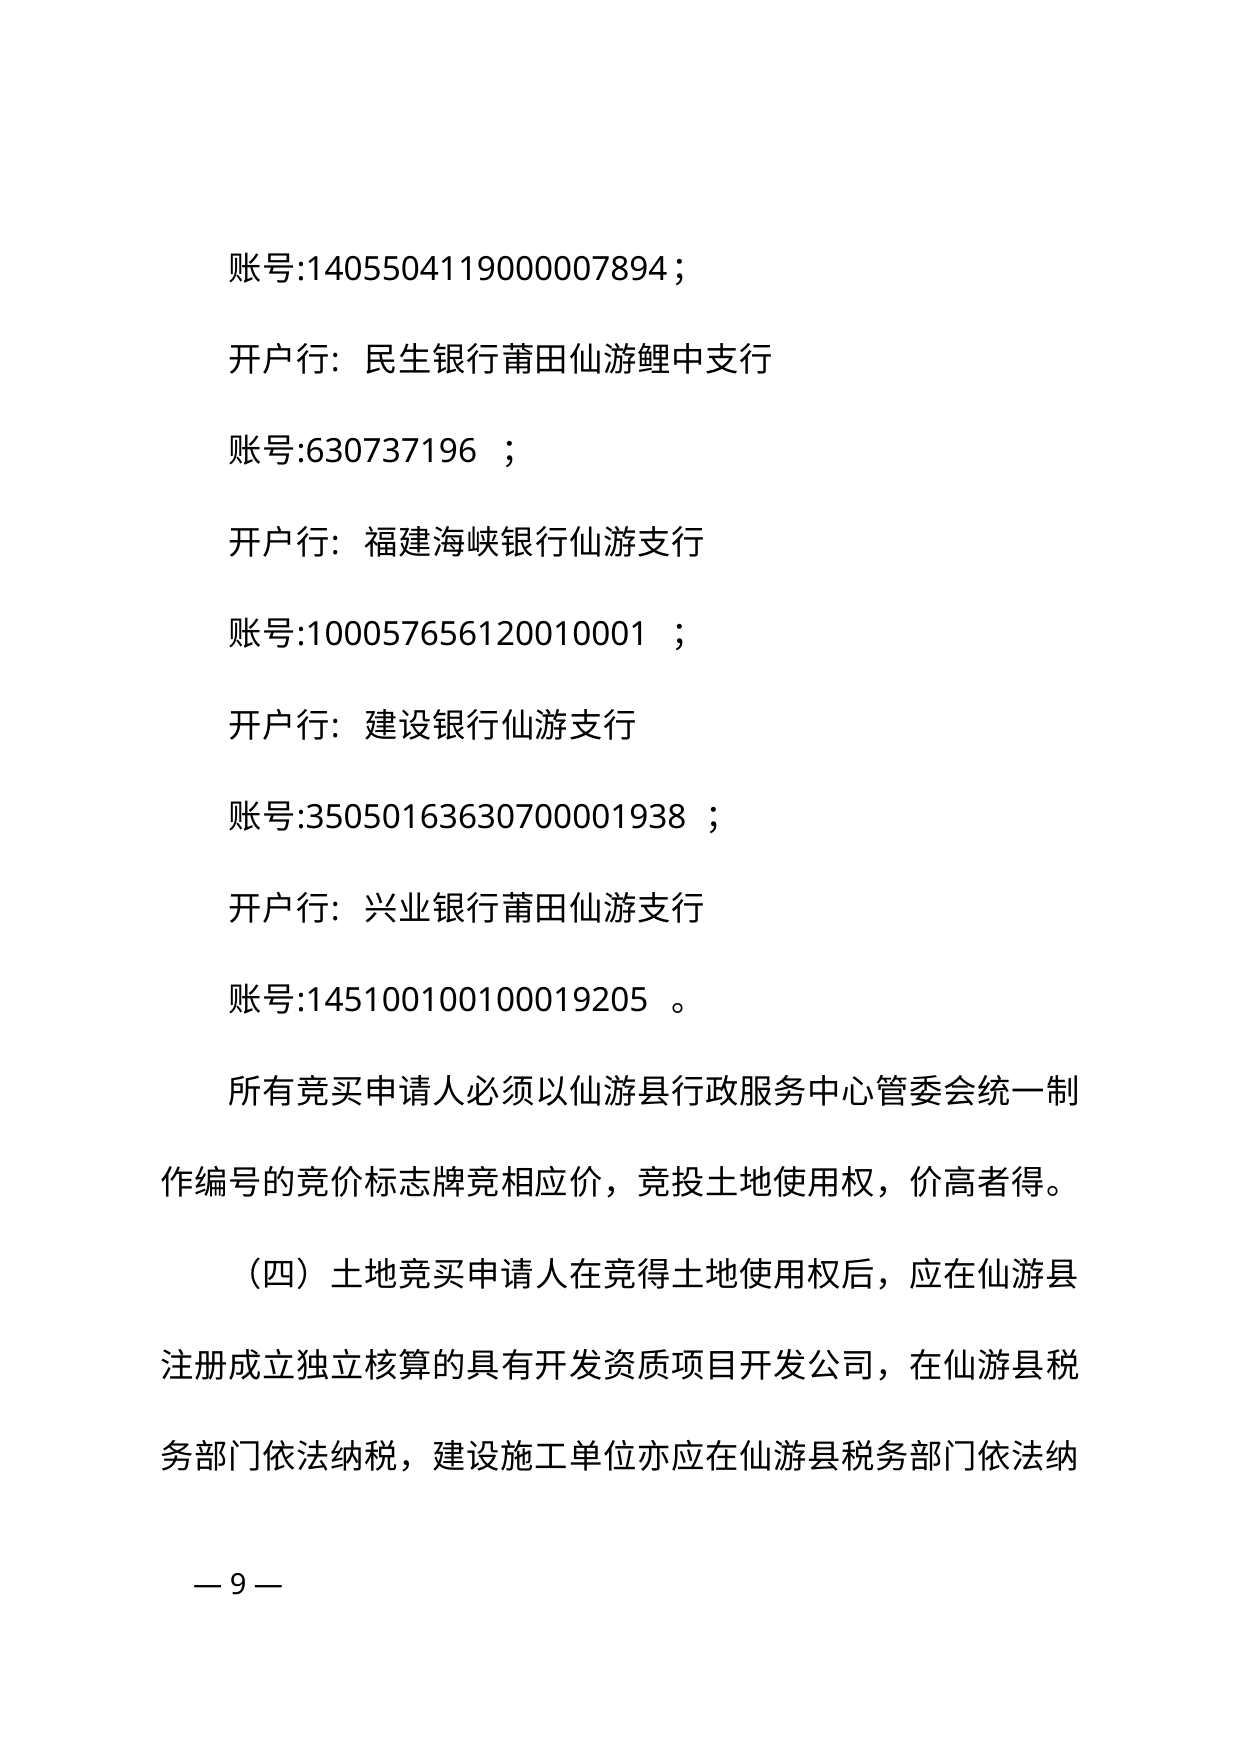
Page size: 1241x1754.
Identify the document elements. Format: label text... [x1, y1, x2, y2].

text 所有竞买申请人必须以仙游县行政服务中心管委会统一制作编号的竞价标志牌竞相应价，竞投土地使用权，价高者得。 [160, 1043, 1080, 1226]
text 账号:100057656120010001； [160, 586, 1080, 677]
text 账号:145100100100019205。 [160, 951, 1080, 1043]
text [160, 1226, 1080, 1500]
text 账号:1405504119000007894； [160, 220, 1080, 311]
text 开户行:民生银行莆田仙游鲤中支行 [160, 311, 1080, 403]
text 账号:35050163630700001938； [160, 768, 1080, 860]
text 开户行:兴业银行莆田仙游支行 [160, 860, 1080, 951]
text 账号:630737196； [160, 403, 1080, 494]
text 开户行:福建海峡银行仙游支行 [160, 494, 1080, 586]
text 开户行:建设银行仙游支行 [160, 677, 1080, 768]
